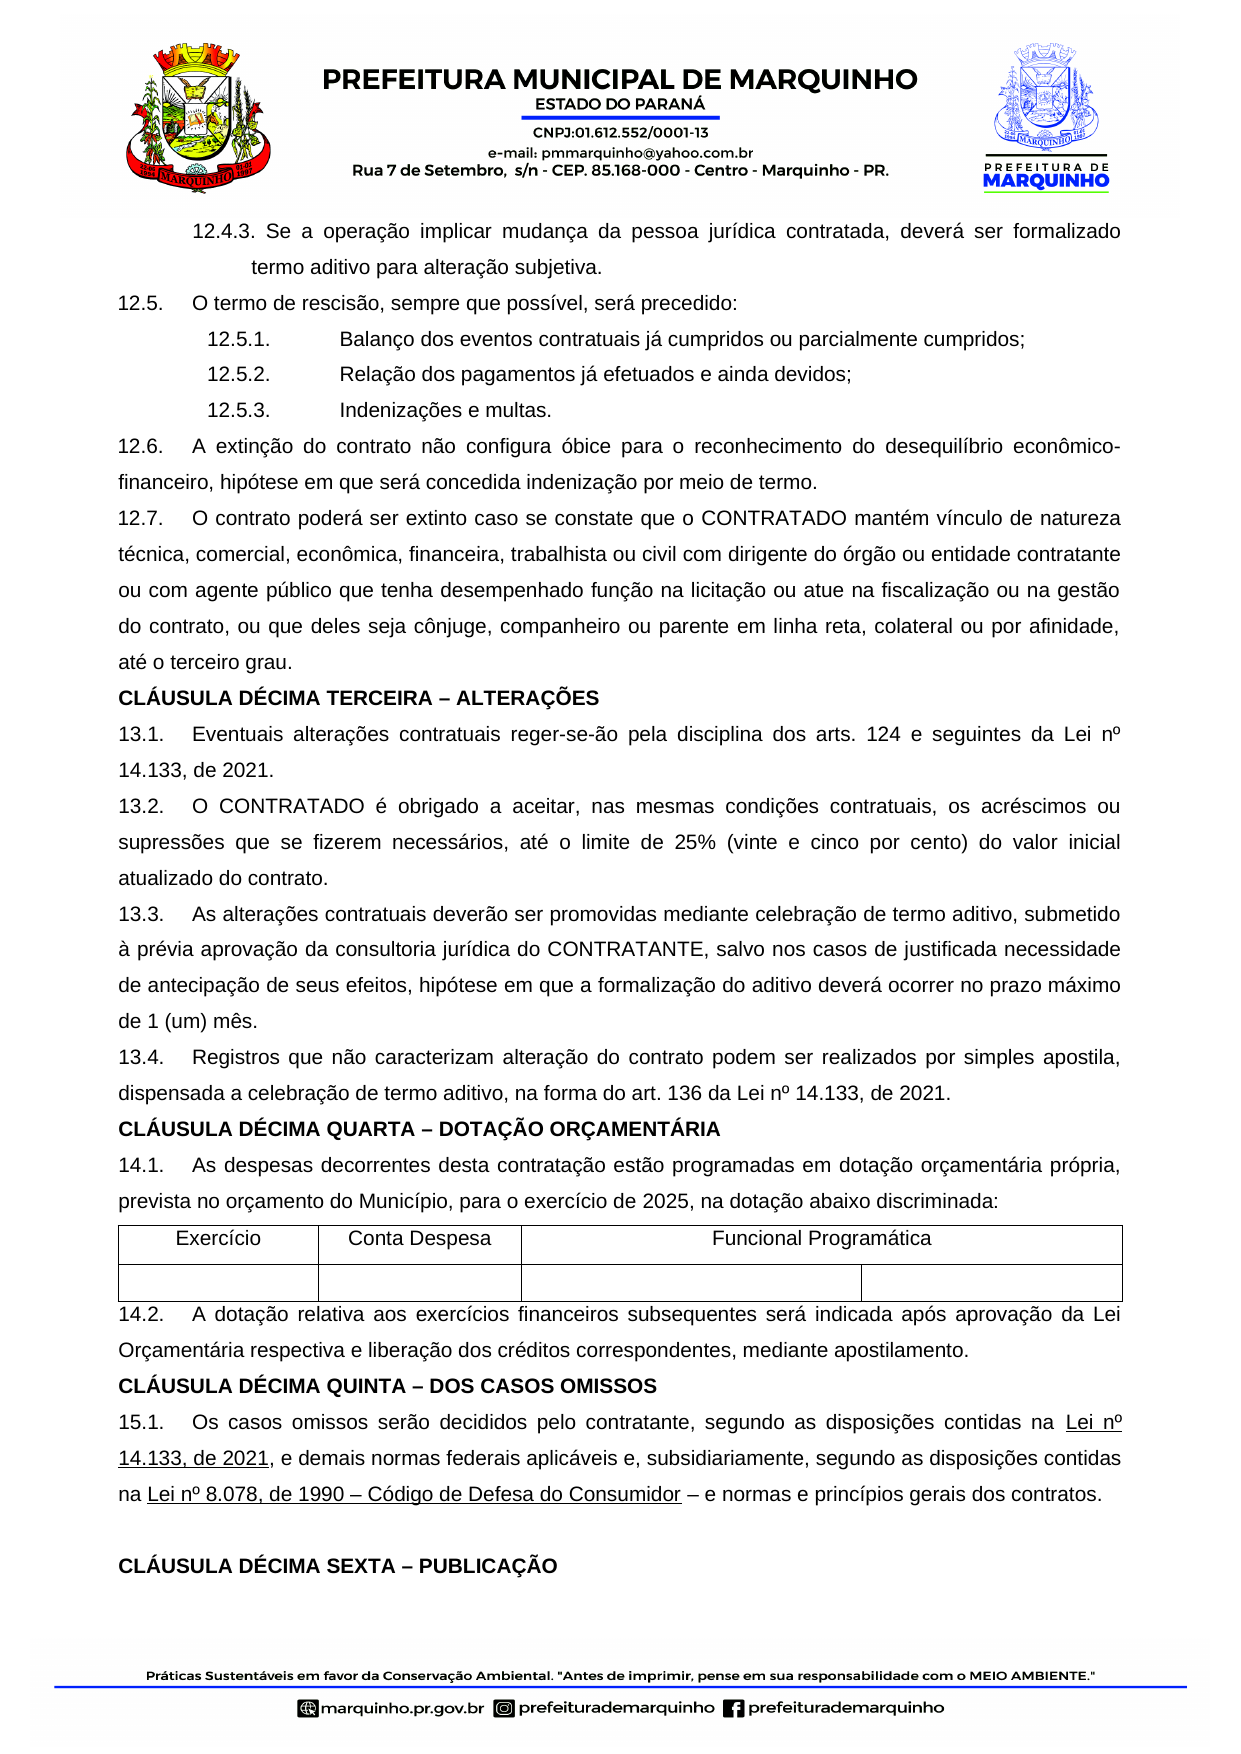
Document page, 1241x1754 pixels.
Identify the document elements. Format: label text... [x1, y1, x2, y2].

list O contrato poderá ser extinto caso se constate que o CONTRATADO mantém vínculo de natureza técnica, comercial, econômica, financeira, trabalhista ou civil com dirigente do órgão ou entidade contratante ou com agente público que tenha desempenhado função na licitação ou atue na fiscalização ou na gestão do contrato, ou que deles seja cônjuge, companheiro ou parente em linha reta, colateral ou por afinidade, até o terceiro grau. [117, 506, 1122, 674]
list CLÁUSULA DÉCIMA QUINTA – DOS CASOS OMISSOS [118, 1374, 1122, 1398]
list Se a operação implicar mudança da pessoa jurídica contratada, deverá ser formalizado termo aditivo para alteração subjetiva. [192, 218, 1122, 278]
list CLÁUSULA DÉCIMA QUARTA – DOTAÇÃO ORÇAMENTÁRIA [118, 1117, 1122, 1141]
list Os casos omissos serão decididos pelo contratante, segundo as disposições contidas na Lei nº 14.133, de 2021, e demais normas federais aplicáveis e, subsidiariamente, segundo as disposições contidas na Lei nº 8.078, de 1990 – Código de Defesa do Consumidor – e normas e princípios gerais dos contratos. [118, 1410, 1122, 1506]
table_cell [319, 1265, 521, 1301]
table_header Funcional Programática [522, 1226, 1122, 1264]
list Registros que não caracterizam alteração do contrato podem ser realizados por simples apostila, dispensada a celebração de termo aditivo, na forma do art. 136 da Lei nº 14.133, de 2021. [118, 1045, 1122, 1105]
list Eventuais alterações contratuais reger-se-ão pela disciplina dos arts. 124 e seguintes da Lei nº 14.133, de 2021. [118, 722, 1122, 782]
table_cell [862, 1265, 1122, 1301]
list O CONTRATADO é obrigado a aceitar, nas mesmas condições contratuais, os acréscimos ou supressões que se fizerem necessários, até o limite de 25% (vinte e cinco por cento) do valor inicial atualizado do contrato. [118, 793, 1122, 889]
list CLÁUSULA DÉCIMA SEXTA – PUBLICAÇÃO [118, 1554, 1122, 1578]
list O termo de rescisão, sempre que possível, será precedido: [117, 290, 1122, 314]
list As despesas decorrentes desta contratação estão programadas em dotação orçamentária própria, prevista no orçamento do Município, para o exercício de 2025, na dotação abaixo discriminada: [118, 1153, 1122, 1213]
table_cell [119, 1265, 318, 1301]
picture [60, 14, 1181, 218]
list A extinção do contrato não configura óbice para o reconhecimento do desequilíbrio econômico-financeiro, hipótese em que será concedida indenização por meio de termo. [117, 434, 1122, 494]
list As alterações contratuais deverão ser promovidas mediante celebração de termo aditivo, submetido à prévia aprovação da consultoria jurídica do CONTRATANTE, salvo nos casos de justificada necessidade de antecipação de seus efeitos, hipótese em que a formalização do aditivo deverá ocorrer no prazo máximo de 1 (um) mês. [118, 901, 1122, 1033]
list A dotação relativa aos exercícios financeiros subsequentes será indicada após aprovação da Lei Orçamentária respectiva e liberação dos créditos correspondentes, mediante apostilamento. [118, 1302, 1122, 1362]
table_cell [522, 1265, 861, 1301]
table_header Exercício [119, 1226, 318, 1264]
list CLÁUSULA DÉCIMA TERCEIRA – ALTERAÇÕES [118, 686, 1122, 710]
list Indenizações e multas. [207, 398, 1122, 422]
list Balanço dos eventos contratuais já cumpridos ou parcialmente cumpridos; [207, 326, 1122, 350]
table_header Conta Despesa [319, 1226, 521, 1264]
picture [30, 1638, 1210, 1747]
list Relação dos pagamentos já efetuados e ainda devidos; [207, 362, 1122, 386]
